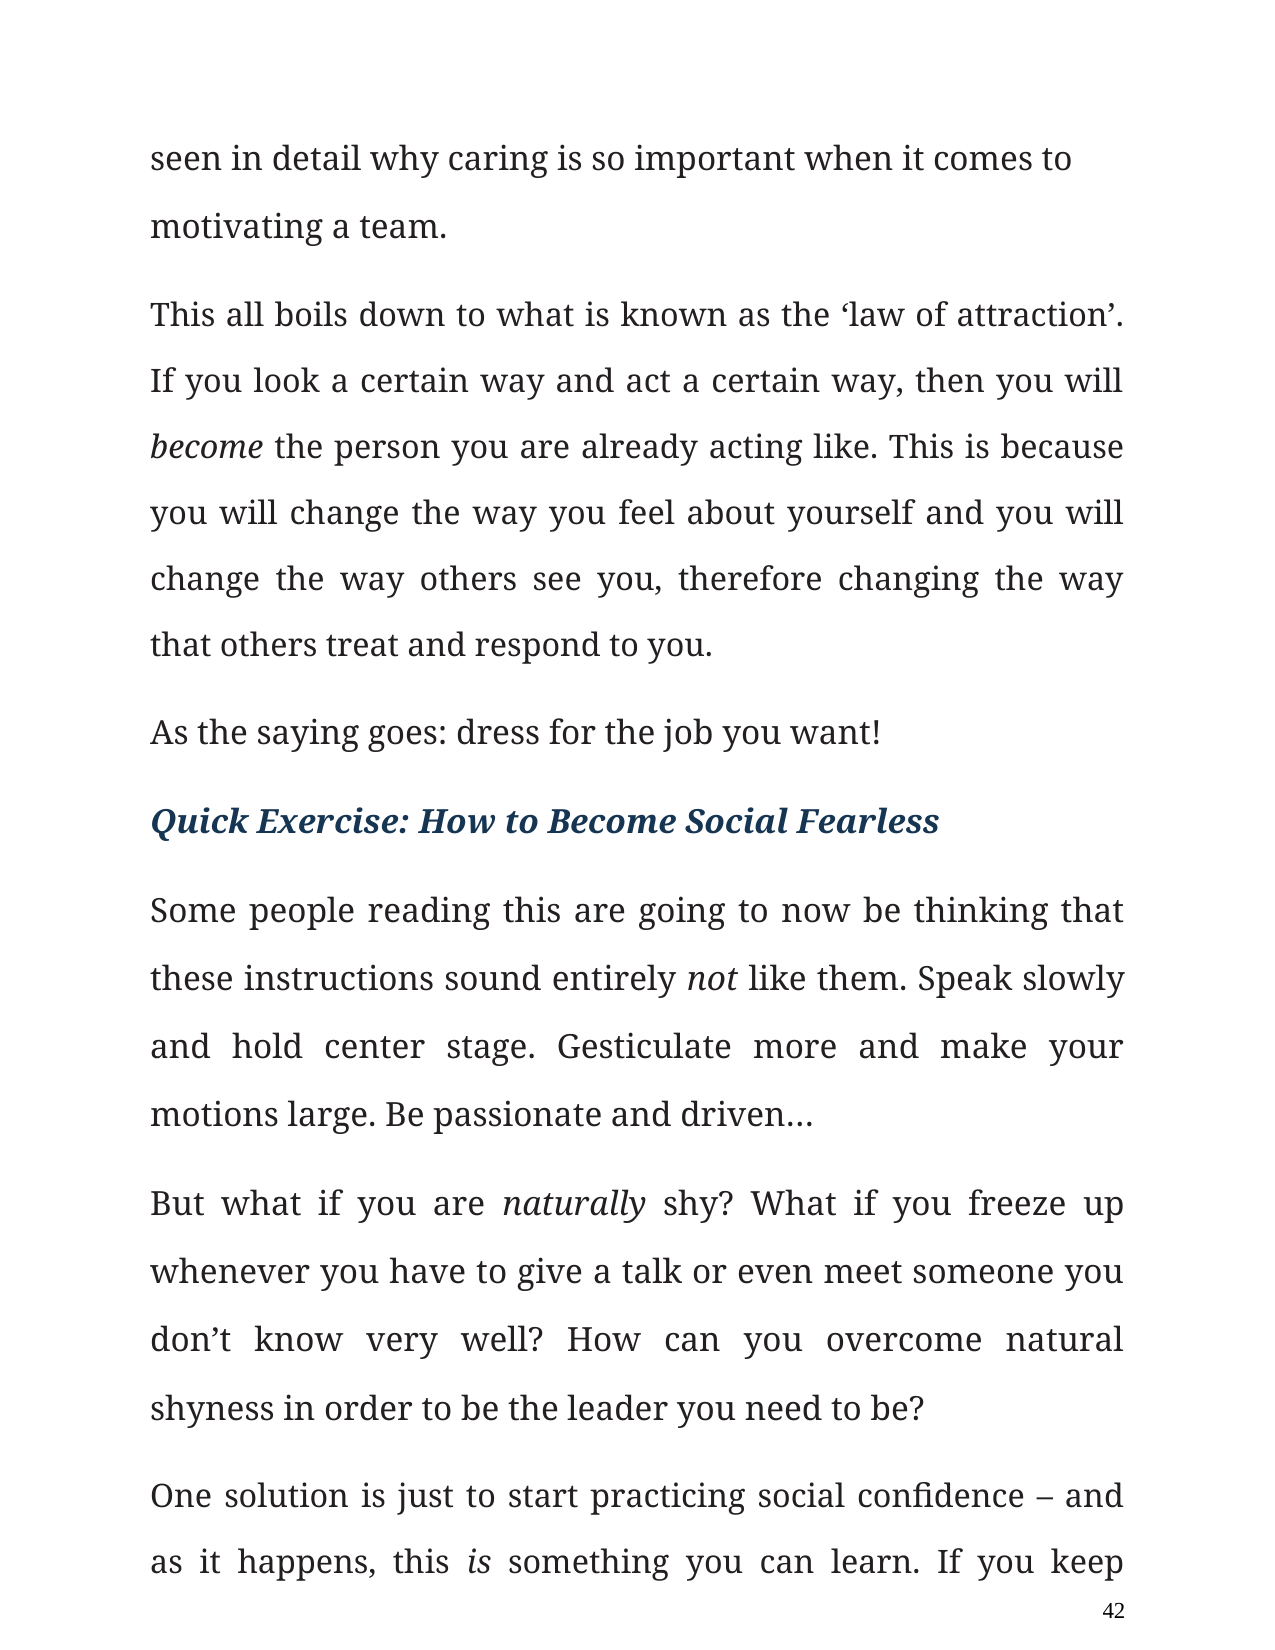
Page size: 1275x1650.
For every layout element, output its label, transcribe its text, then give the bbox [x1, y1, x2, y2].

text Quick Exercise: How to Become Social Fearless [150, 798, 1125, 843]
text But what if you are naturally shy? What if you freeze up whenever you have to give a talk or even meet someone you don’t know very well? How can you overcome natural shyness in order to be the leader you need to be? [150, 1180, 1125, 1430]
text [150, 135, 1123, 249]
text Some people reading this are going to now be thinking that these instructions sound entirely not like them. Speak slowly and hold center stage. Gesticulate more and make your motions large. Be passionate and driven… [150, 887, 1125, 1136]
text As the saying goes: dress for the job you want! [150, 709, 1125, 754]
text This all boils down to what is known as the ‘law of attraction’. If you look a certain way and act a certain way, then you will become the person you are already acting like. This is because you will change the way you feel about yourself and you will change the way others see you, therefore changing the way that others treat and respond to you. [150, 292, 1125, 666]
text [150, 1473, 1125, 1583]
